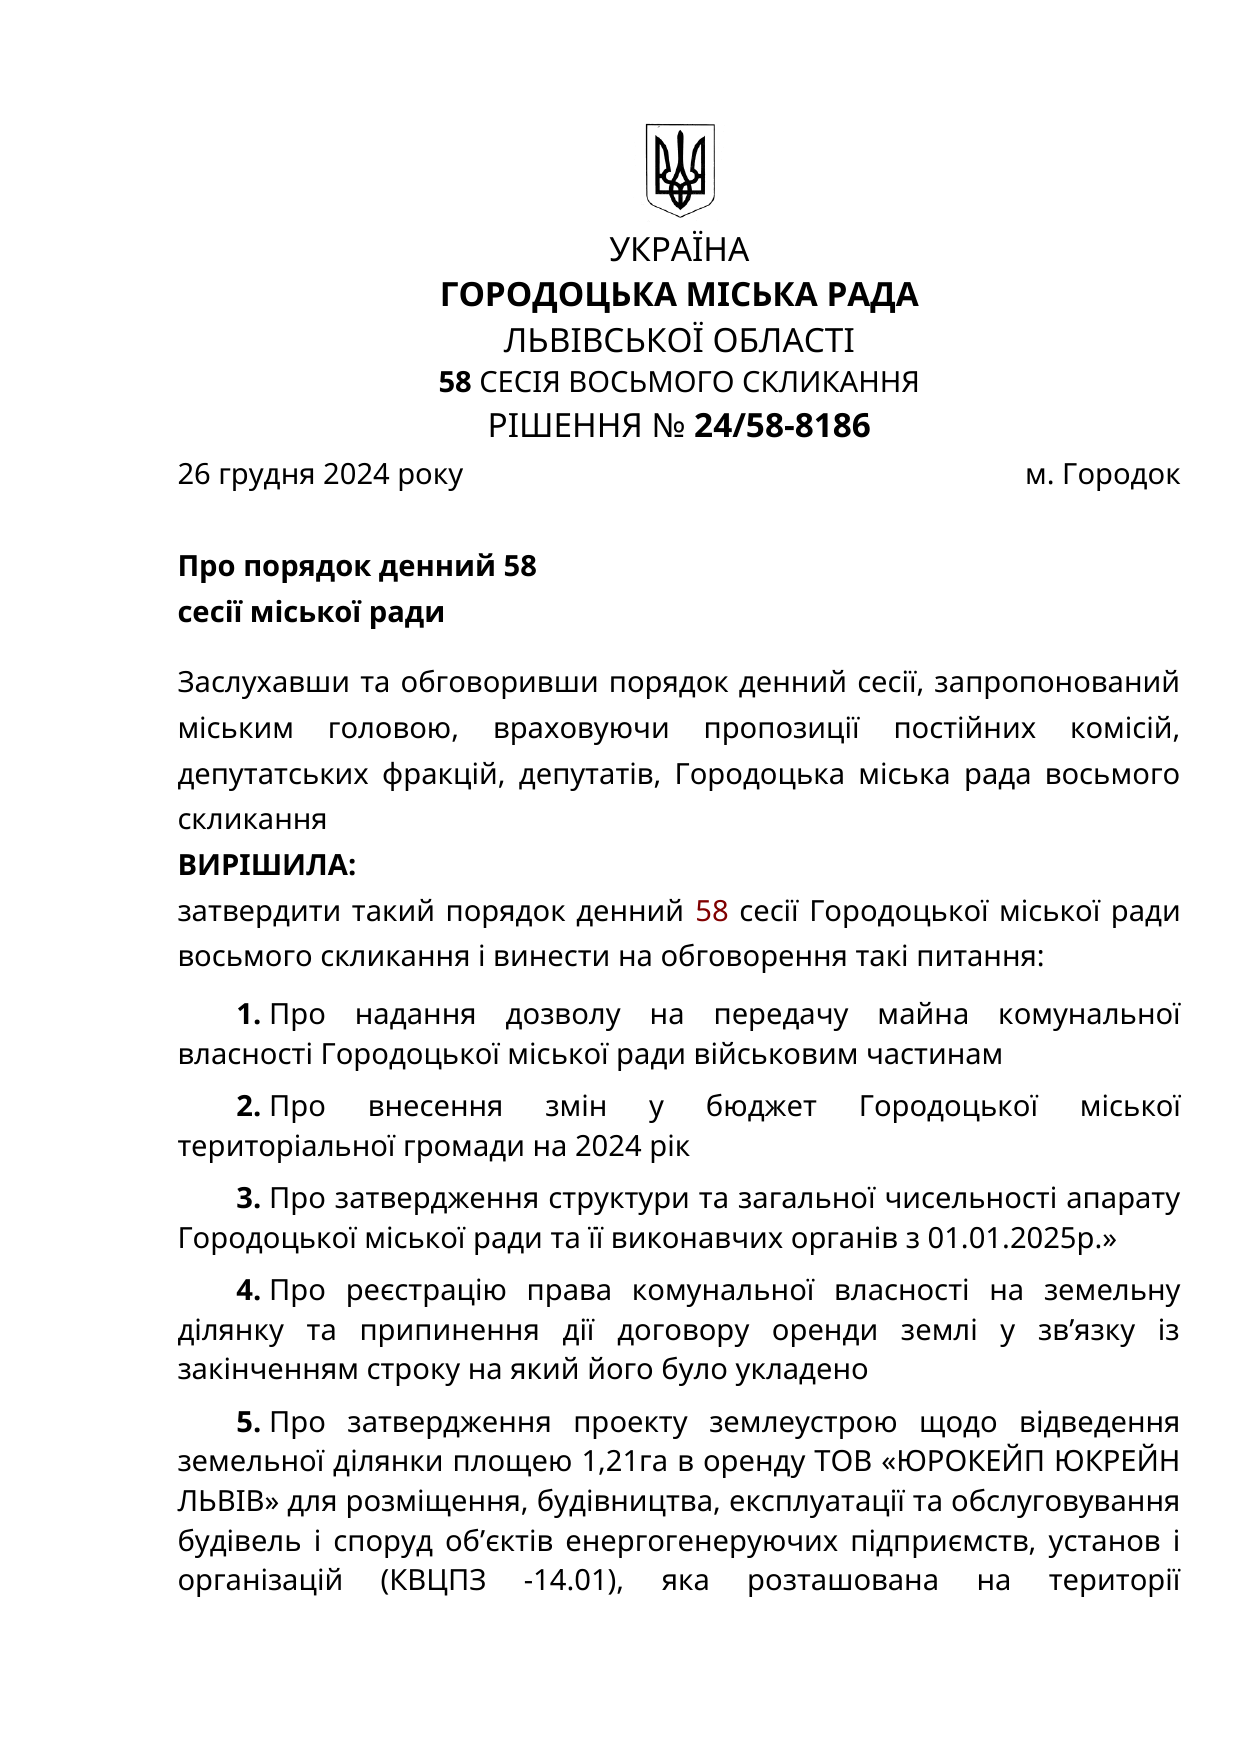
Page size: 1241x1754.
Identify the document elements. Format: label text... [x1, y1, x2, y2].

list Про затвердження структури та загальної чисельності апарату Городоцької міської ради та її виконавчих органів з 01.01.2025р.» [177, 1177, 1181, 1257]
text ГОРОДОЦЬКА МІСЬКА РАДА [177, 271, 1181, 316]
picture [633, 118, 726, 222]
list Про реєстрацію права комунальної власності на земельну ділянку та припинення дії договору оренди землі у зв’язку із закінченням строку на який його було укладено [177, 1269, 1181, 1388]
text 26 грудня 2024 року м. Городок [177, 454, 1181, 493]
list Про внесення змін у бюджет Городоцької міської територіальної громади на 2024 рік [177, 1086, 1181, 1165]
text РІШЕННЯ № 24/58-8186 [177, 401, 1181, 447]
text УКРАЇНА [177, 226, 1181, 271]
text 58 СЕСІЯ ВОСЬМОГО СКЛИКАННЯ [177, 362, 1181, 401]
text ЛЬВІВСЬКОЇ ОБЛАСТІ [177, 316, 1181, 362]
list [177, 1401, 1181, 1599]
list Про надання дозволу на передачу майна комунальної власності Городоцької міської ради військовим частинам [177, 994, 1181, 1073]
text затвердити такий порядок денний 58 сесії Городоцької міської ради восьмого скликання і винести на обговорення такі питання: [177, 890, 1181, 975]
subtitle ВИРІШИЛА: [177, 844, 1181, 884]
text Про порядок денний 58 сесії міської ради [177, 546, 605, 631]
text Заслухавши та обговоривши порядок денний сесії, запропонований міським головою, враховуючи пропозиції постійних комісій, депутатських фракцій, депутатів, Городоцька міська рада восьмого скликання [177, 662, 1181, 838]
